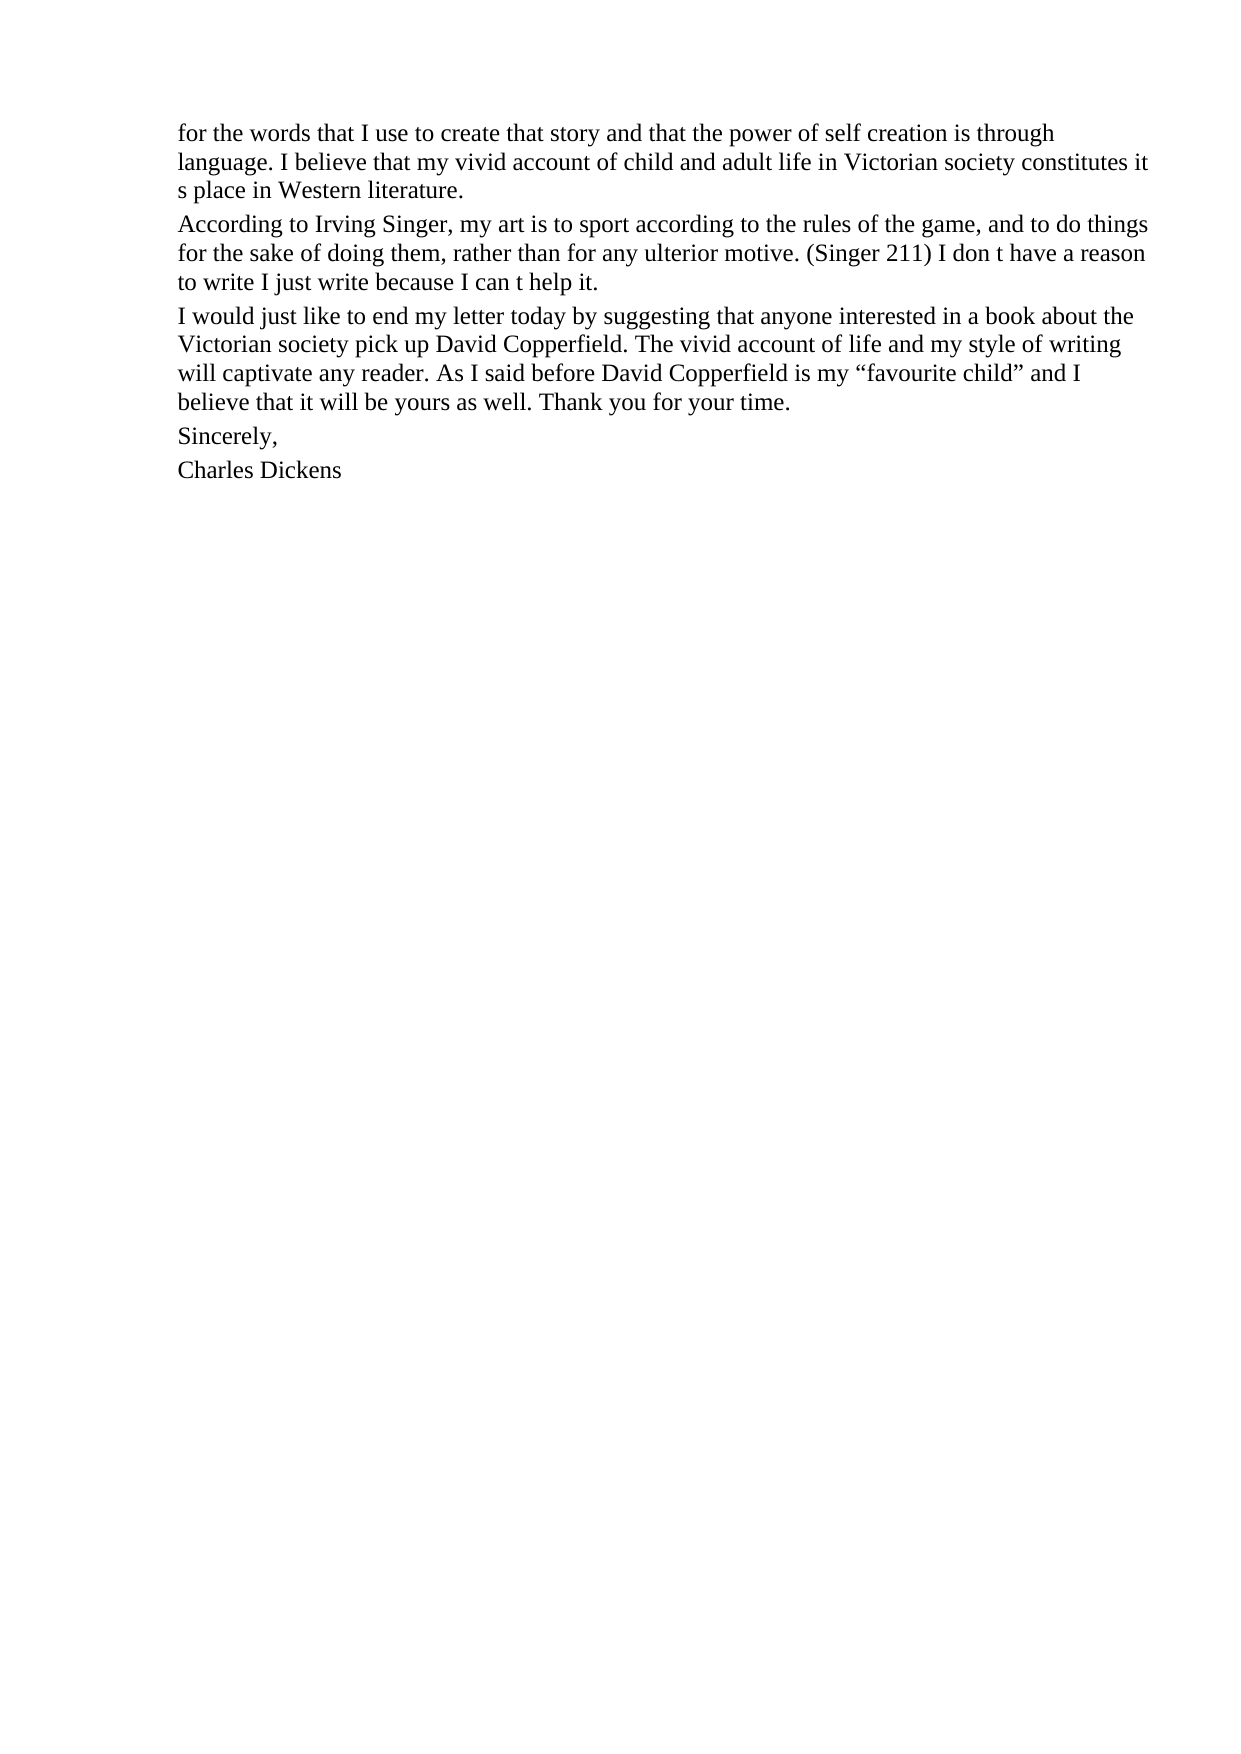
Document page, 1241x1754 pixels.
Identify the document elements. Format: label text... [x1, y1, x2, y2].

text Charles Dickens [177, 455, 1152, 483]
text Sincerely, [177, 421, 1152, 450]
text I would just like to end my letter today by suggesting that anyone interested in a book about the Victorian society pick up David Copperfield. The vivid account of life and my style of writing will captivate any reader. As I said before David Copperfield is my “favourite child” and I believe that it will be yours as well. Thank you for your time. [177, 301, 1152, 416]
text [177, 118, 1152, 204]
text According to Irving Singer, my art is to sport according to the rules of the game, and to do things for the sake of doing them, rather than for any ulterior motive. (Singer 211) I don t have a reason to write I just write because I can t help it. [177, 209, 1152, 296]
